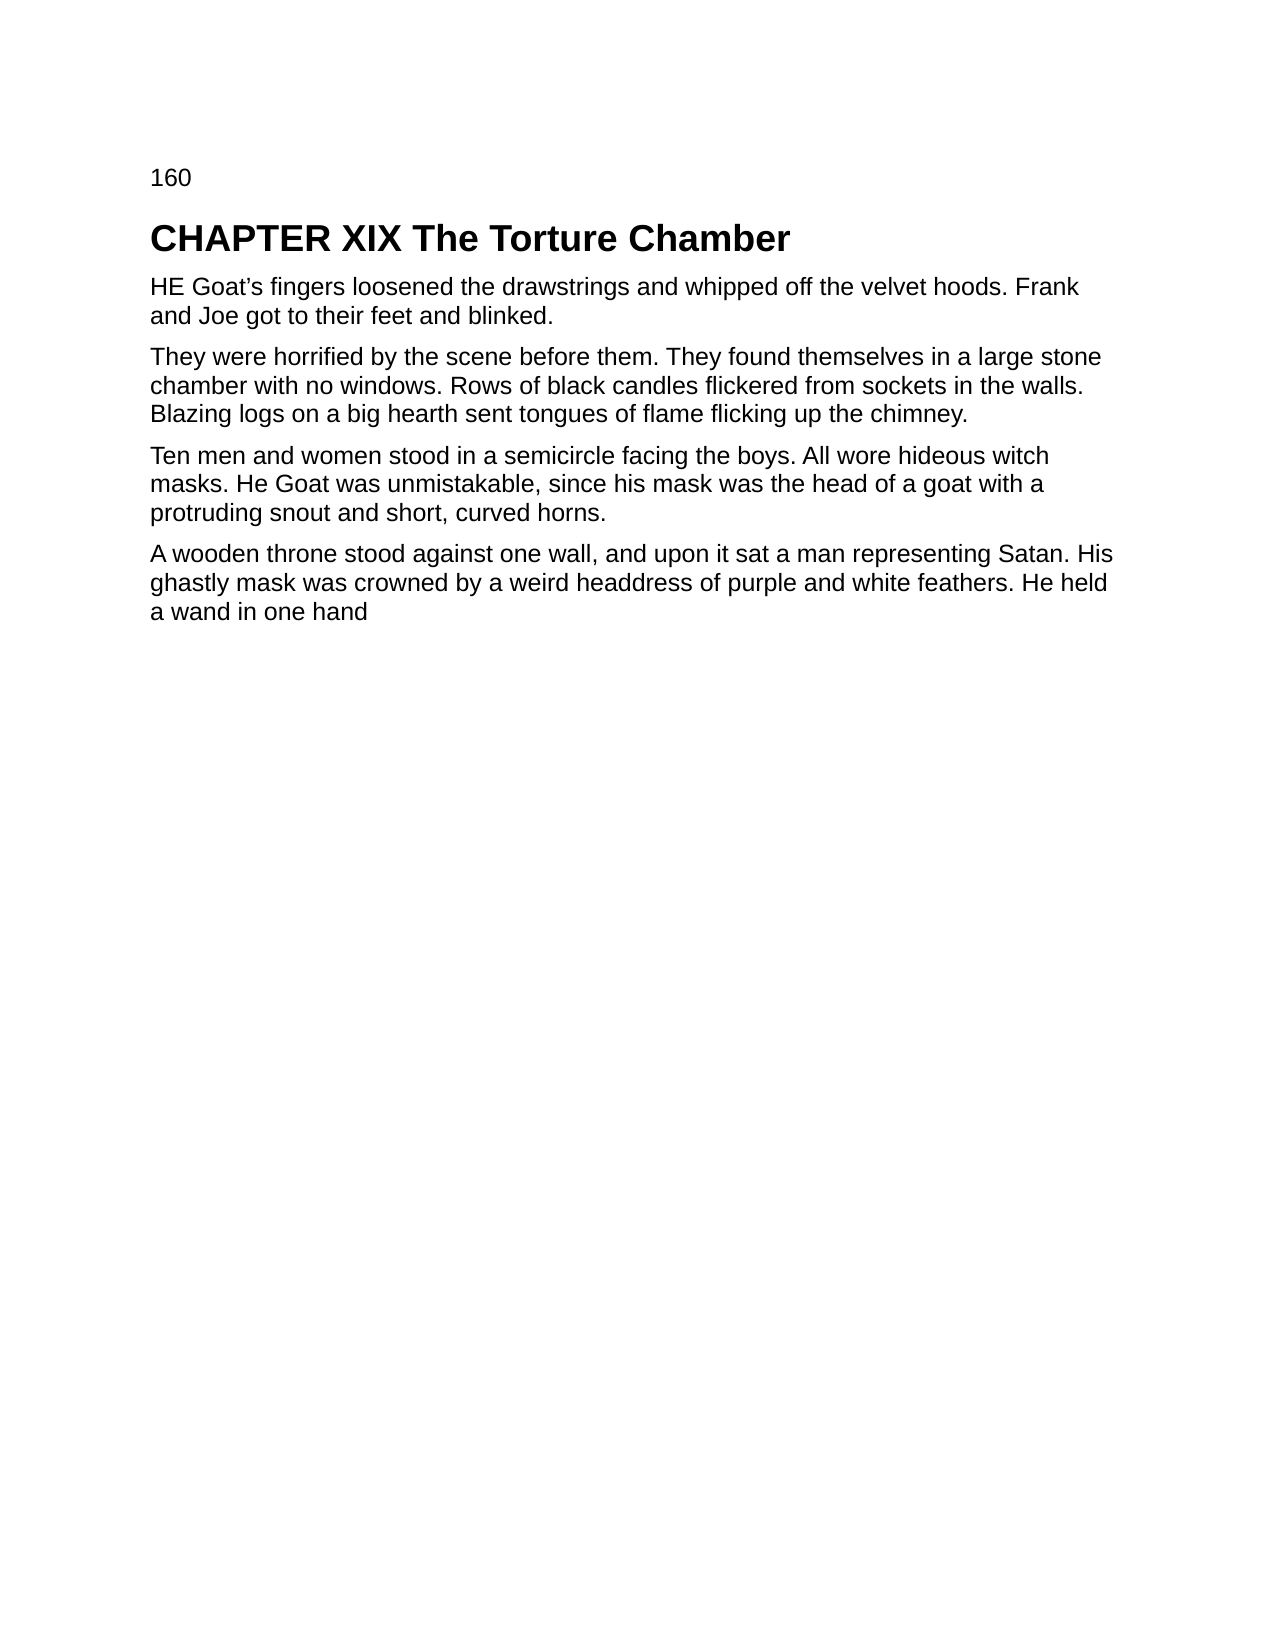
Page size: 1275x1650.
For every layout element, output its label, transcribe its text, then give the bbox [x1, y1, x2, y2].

text HE Goat’s fingers loosened the drawstrings and whipped off the velvet hoods. Frank and Joe got to their feet and blinked. [150, 272, 1125, 329]
text They were horrified by the scene before them. They found themselves in a large stone chamber with no windows. Rows of black candles flickered from sockets in the walls. Blazing logs on a big hearth sent tongues of flame flicking up the chimney. [150, 342, 1125, 428]
subtitle CHAPTER XIX The Torture Chamber [150, 216, 1125, 259]
text 160 [150, 162, 1125, 191]
text Ten men and women stood in a semicircle facing the boys. All wore hideous witch masks. He Goat was unmistakable, since his mask was the head of a goat with a protruding snout and short, curved horns. [150, 441, 1125, 527]
text A wooden throne stood against one wall, and upon it sat a man representing Satan. His ghastly mask was crowned by a weird headdress of purple and white feathers. He held a wand in one hand [150, 539, 1125, 626]
